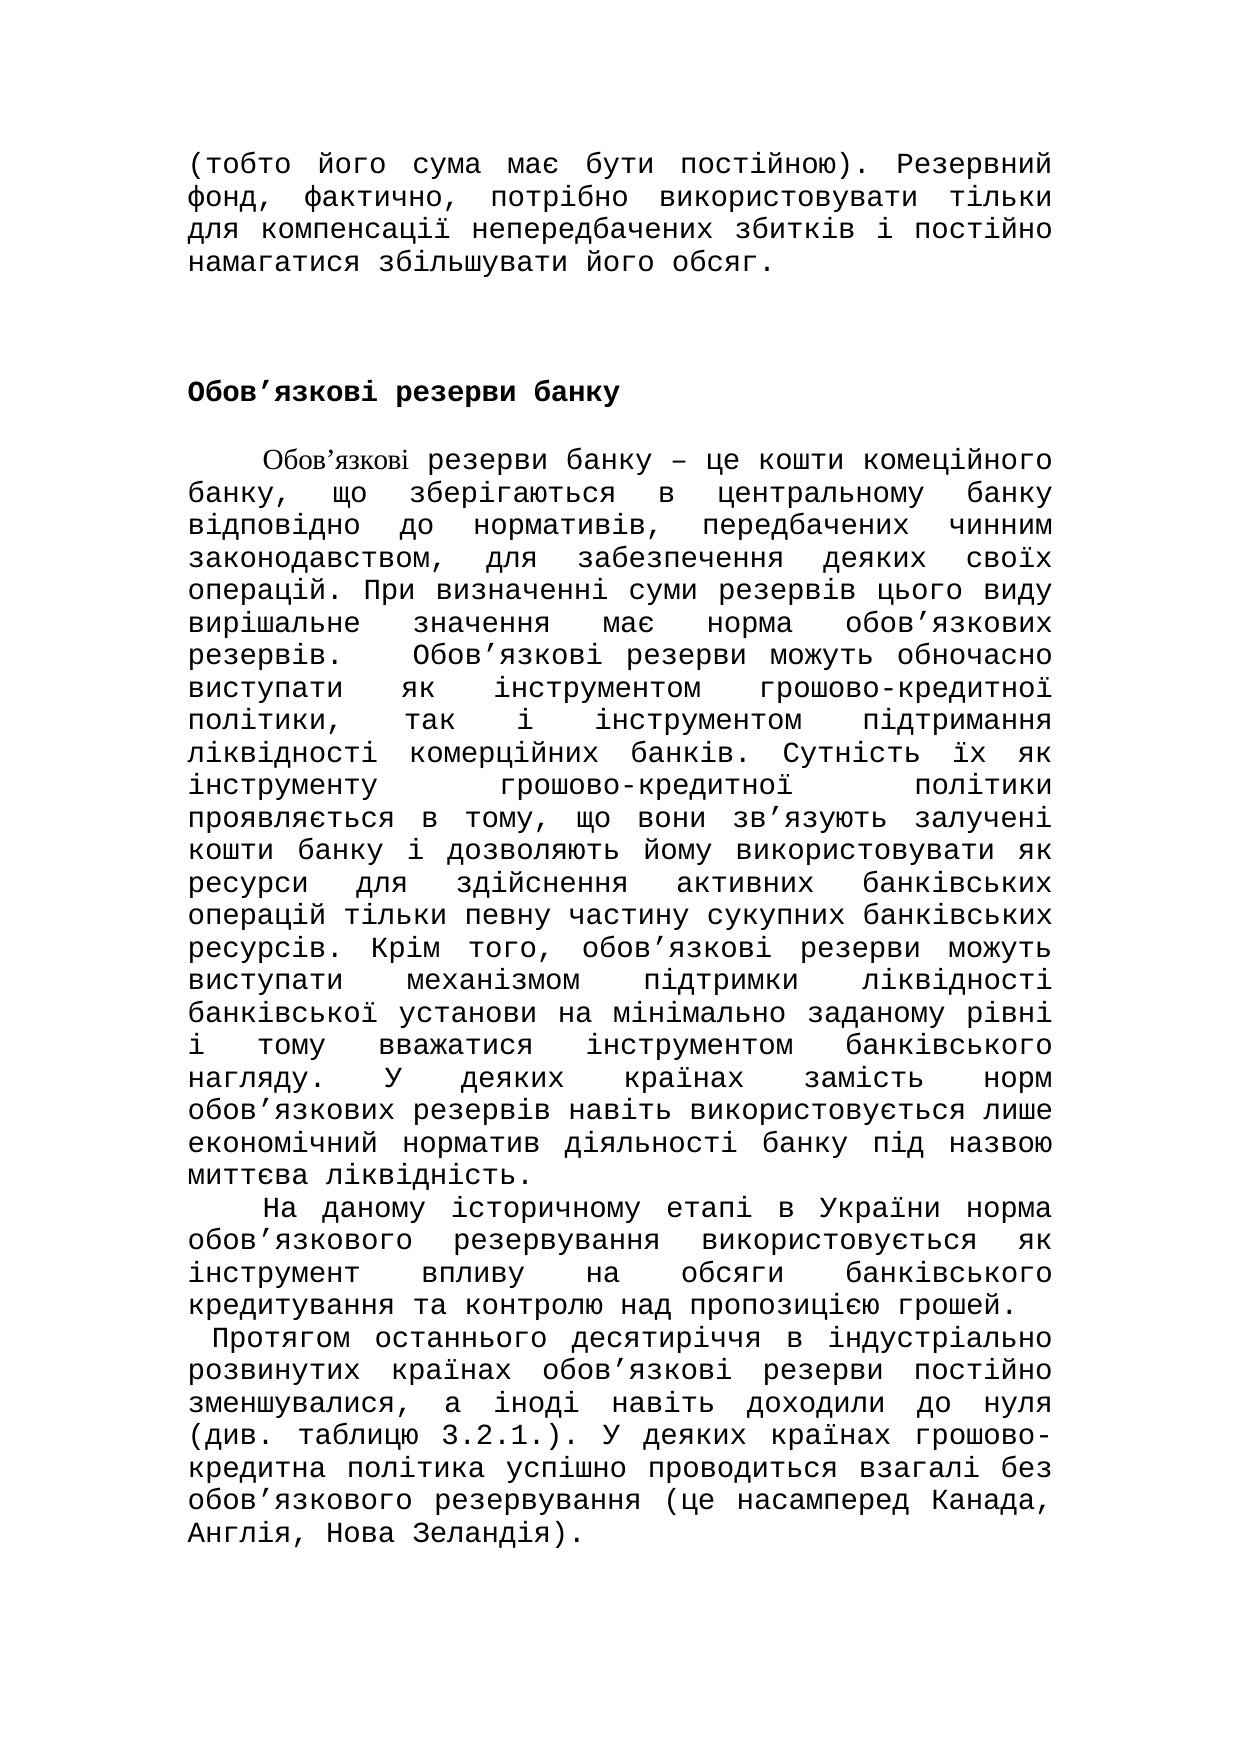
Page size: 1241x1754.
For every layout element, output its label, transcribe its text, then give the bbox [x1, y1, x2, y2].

text На даному історичному етапі в України норма обов’язкового резервування використовується як інструмент впливу на обсяги банківського кредитування та контролю над пропозицією грошей. [187, 1193, 1053, 1323]
text Протягом останнього десятиріччя в індустріально розвинутих країнах обов’язкові резерви постійно зменшувалися, а іноді навіть доходили до нуля (див. таблицю 3.2.1.). У деяких країнах грошово-кредитна політика успішно проводиться взагалі без обов’язкового резервування (це насамперед Канада, Англія, Нова Зеландія). [187, 1323, 1053, 1551]
subtitle Обов’язкові резерви банку [187, 377, 1053, 410]
text Обов’язкові резерви банку – це кошти комеційного банку, що зберігаються в центральному банку відповідно до нормативів, передбачених чинним законодавством, для забезпечення деяких своїх операцій. При визначенні суми резервів цього виду вирішальне значення має норма обов’язкових резервів. Обов’язкові резерви можуть обночасно виступати як інструментом грошово-кредитної політики, так і інструментом підтримання ліквідності комерційних банків. Сутність їх як інструменту грошово-кредитної політики проявляється в тому, що вони зв’язують залучені кошти банку і дозволяють йому використовувати як ресурси для здійснення активних банківських операцій тільки певну частину сукупних банківських ресурсів. Крім того, обов’язкові резерви можуть виступати механізмом підтримки ліквідності банківської установи на мінімально заданому рівні і тому вважатися інструментом банківського нагляду. У деяких країнах замість норм обов’язкових резервів навіть використовується лише економічний норматив діяльності банку під назвою миттєва ліквідність. [187, 442, 1053, 1193]
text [187, 150, 1053, 280]
